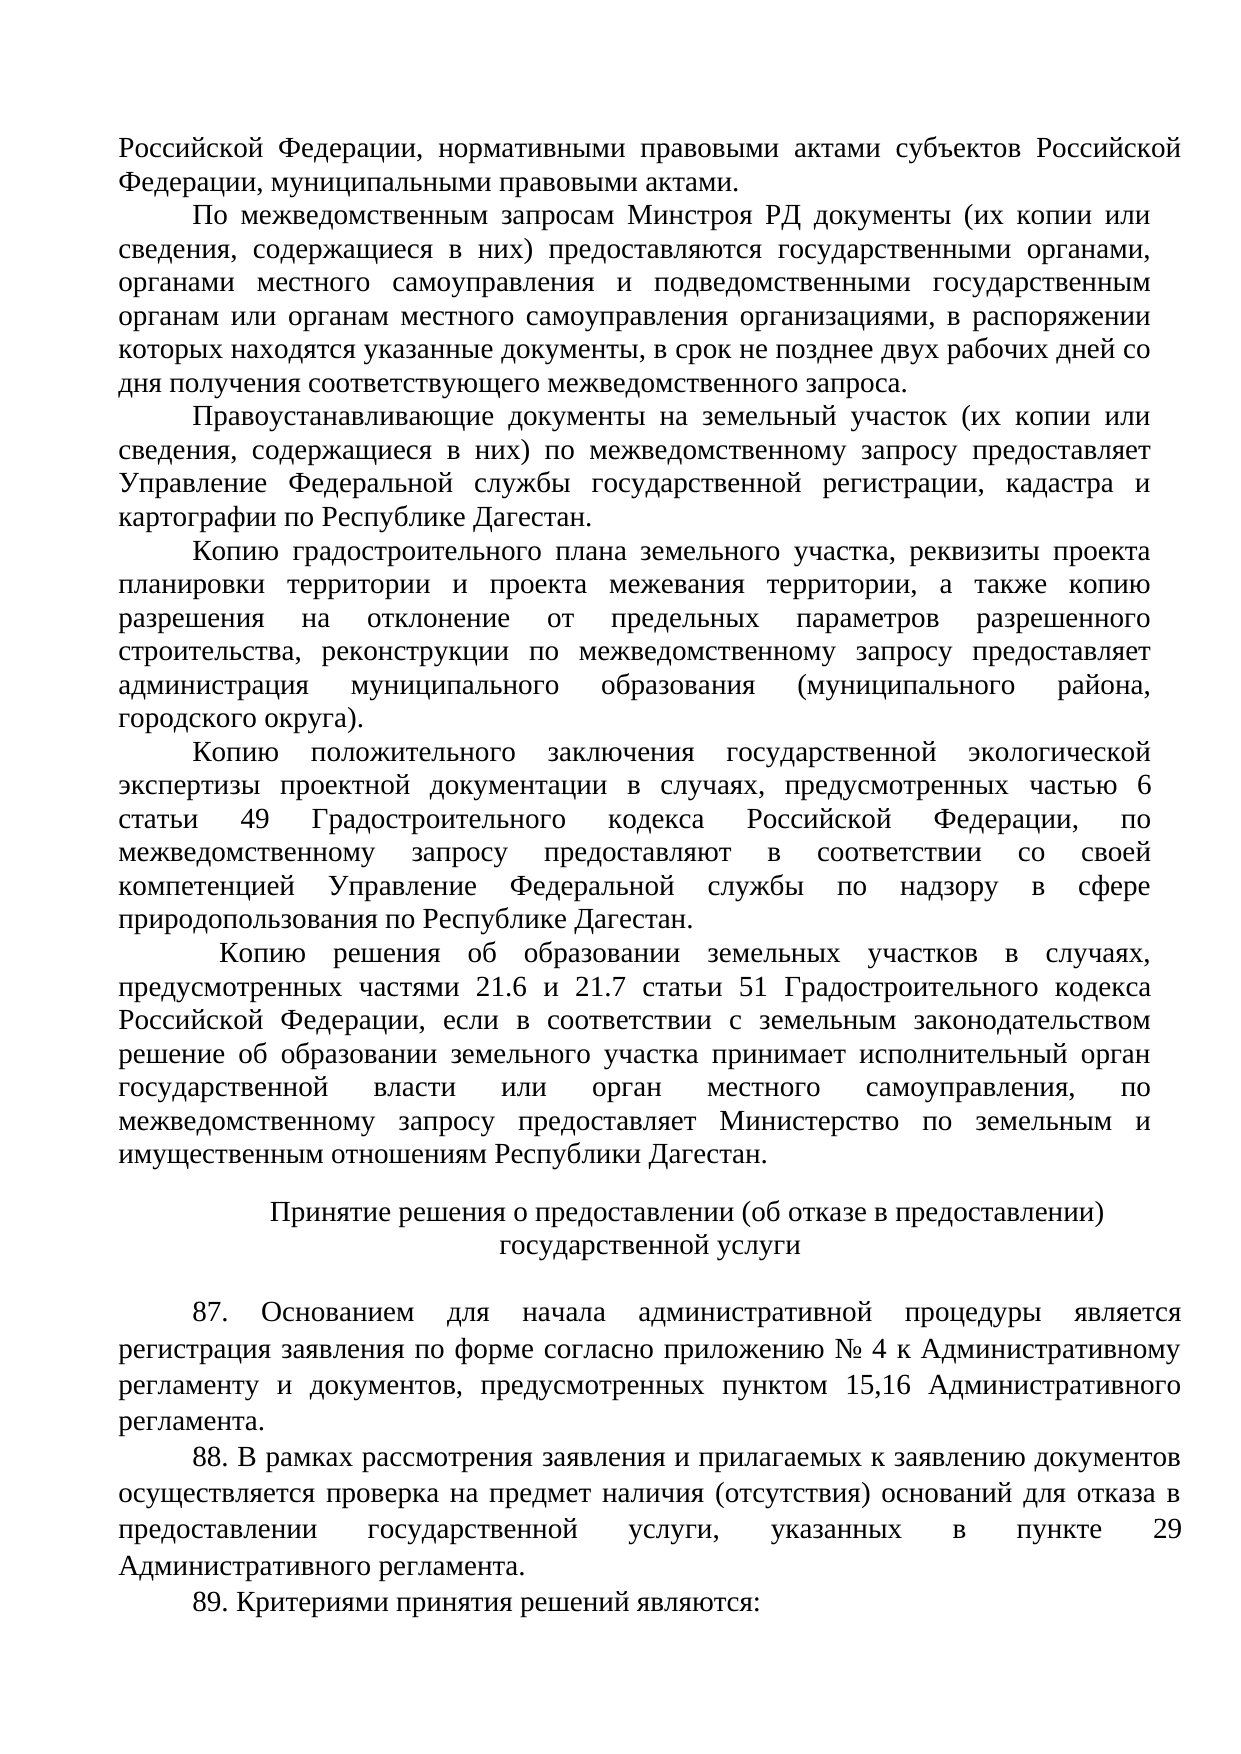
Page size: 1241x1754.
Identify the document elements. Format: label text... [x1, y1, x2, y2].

text Правоустанавливающие документы на земельный участок (их копии или сведения, содержащиеся в них) по межведомственному запросу предоставляет Управление Федеральной службы государственной регистрации, кадастра и картографии по Республике Дагестан. [118, 398, 1152, 533]
text Копию градостроительного плана земельного участка, реквизиты проекта планировки территории и проекта межевания территории, а также копию разрешения на отклонение от предельных параметров разрешенного строительства, реконструкции по межведомственному запросу предоставляет администрация муниципального образования (муниципального района, городского округа). [118, 533, 1152, 734]
text 87. Основанием для начала административной процедуры является регистрация заявления по форме согласно приложению № 4 к Административному регламенту и документов, предусмотренных пунктом 15,16 Административного регламента. [118, 1294, 1182, 1437]
text По межведомственным запросам Минстроя РД документы (их копии или сведения, содержащиеся в них) предоставляются государственными органами, органами местного самоуправления и подведомственными государственным органам или органам местного самоуправления организациями, в распоряжении которых находятся указанные документы, в срок не позднее двух рабочих дней со дня получения соответствующего межведомственного запроса. [118, 197, 1152, 398]
text Принятие решения о предоставлении (об отказе в предоставлении) государственной услуги [118, 1194, 1182, 1261]
text Копию решения об образовании земельных участков в случаях, предусмотренных частями 21.6 и 21.7 статьи 51 Градостроительного кодекса Российской Федерации, если в соответствии с земельным законодательством решение об образовании земельного участка принимает исполнительный орган государственной власти или орган местного самоуправления, по межведомственному запросу предоставляет Министерство по земельным и имущественным отношениям Республики Дагестан. [118, 935, 1152, 1170]
text 88. В рамках рассмотрения заявления и прилагаемых к заявлению документов осуществляется проверка на предмет наличия (отсутствия) оснований для отказа в предоставлении государственной услуги, указанных в пункте 29 Административного регламента. [118, 1439, 1182, 1581]
text 89. Критериями принятия решений являются: [118, 1584, 1182, 1617]
text Копию положительного заключения государственной экологической экспертизы проектной документации в случаях, предусмотренных частью 6 статьи 49 Градостроительного кодекса Российской Федерации, по межведомственному запросу предоставляют в соответствии со своей компетенцией Управление Федеральной службы по надзору в сфере природопользования по Республике Дагестан. [118, 734, 1152, 935]
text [118, 130, 1182, 197]
